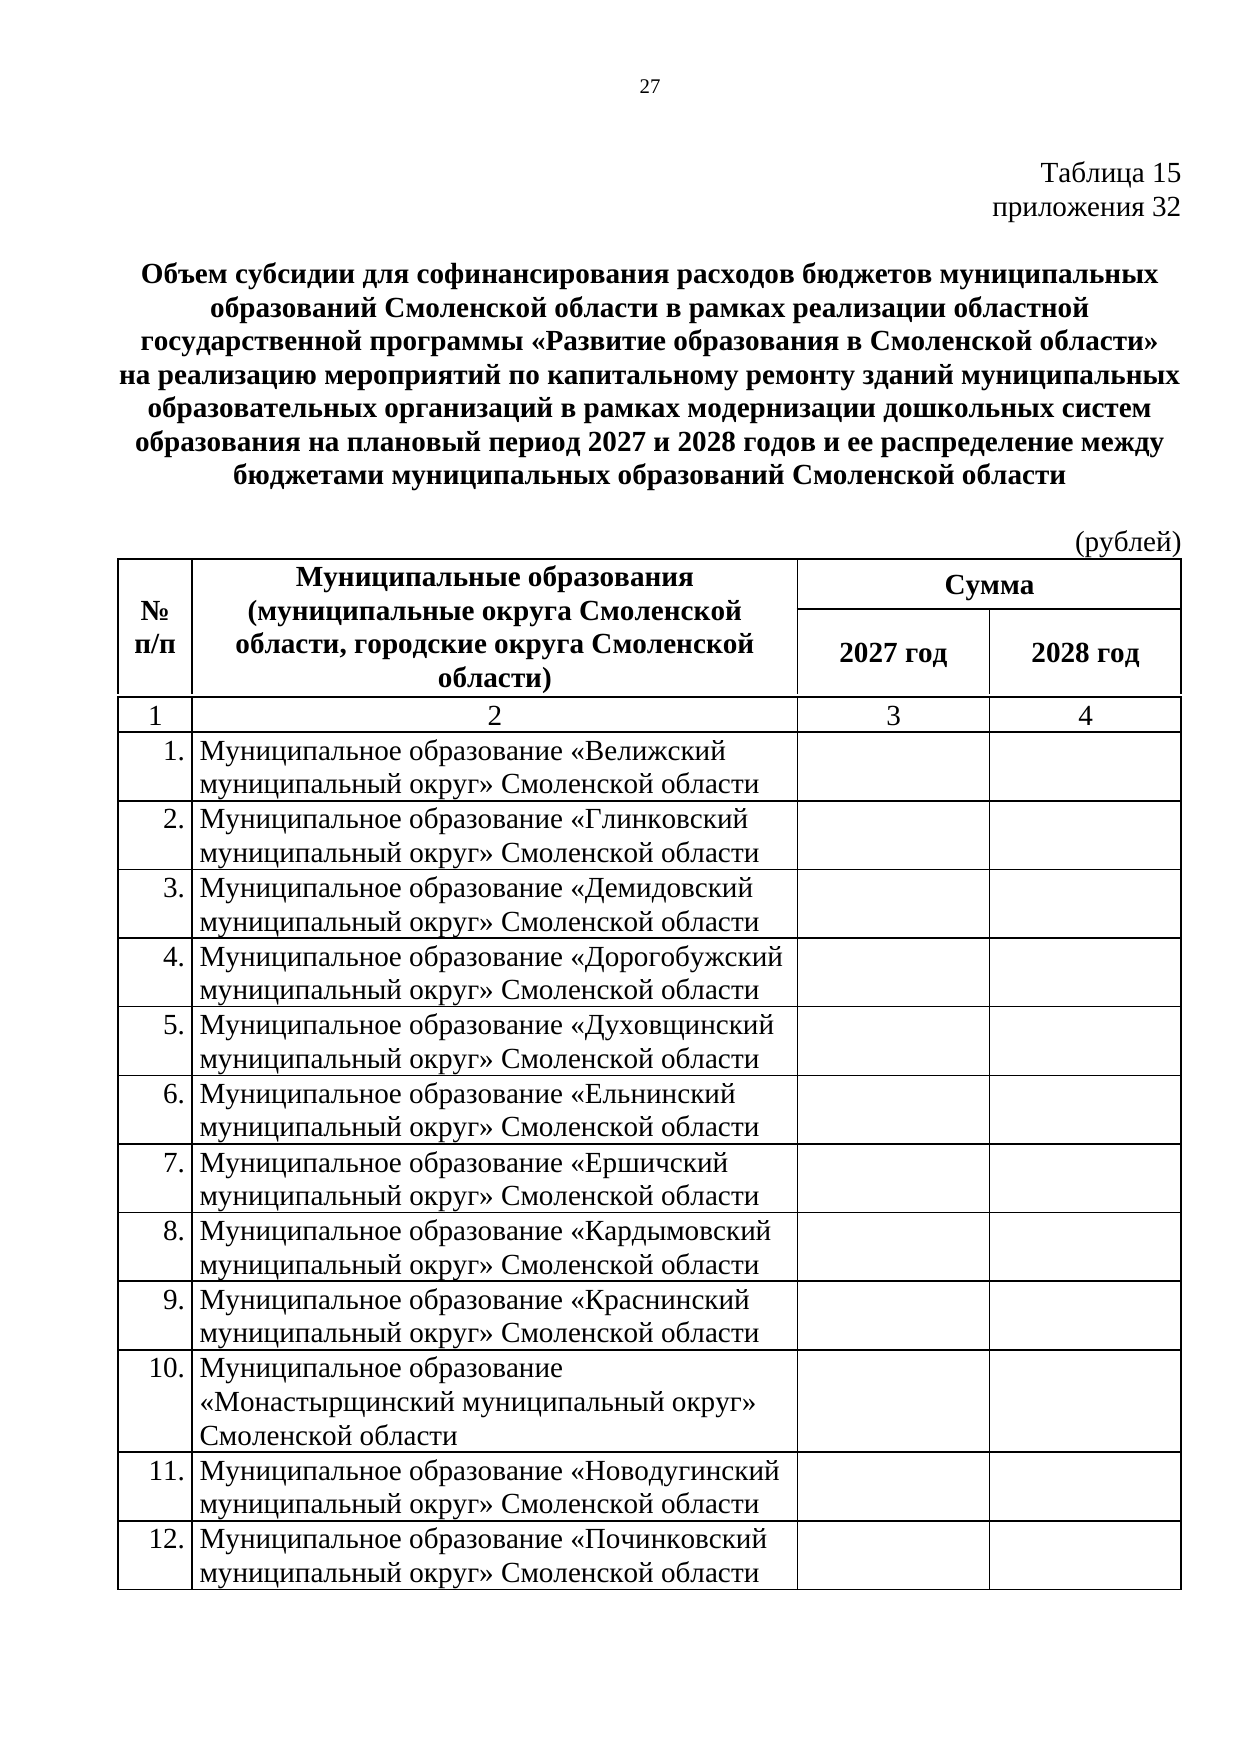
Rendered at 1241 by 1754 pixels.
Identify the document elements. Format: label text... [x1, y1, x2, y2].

table_header Сумма [798, 560, 1180, 608]
table_header 1 [119, 698, 191, 731]
text Таблица 15 [118, 156, 1181, 189]
table_cell 2028 год [990, 610, 1180, 694]
table_cell [990, 1007, 1180, 1074]
table_cell Муниципальное образование «Ершичский муниципальный округ» Смоленской области [193, 1145, 797, 1212]
table_cell 6. [119, 1076, 191, 1143]
table_cell [990, 1351, 1180, 1451]
table_cell [798, 1145, 989, 1212]
table_cell Муниципальное образование «Краснинский муниципальный округ» Смоленской области [193, 1282, 797, 1349]
table_cell [990, 870, 1180, 937]
table_cell Муниципальное образование «Починковский муниципальный округ» Смоленской области [193, 1522, 797, 1588]
table_cell Муниципальное образование «Монастырщинский муниципальный округ» Смоленской области [193, 1351, 797, 1451]
table_cell Муниципальное образование «Велижский муниципальный округ» Смоленской области [193, 733, 797, 800]
table_cell [990, 939, 1180, 1006]
table_cell [990, 733, 1180, 800]
table_cell 5. [119, 1007, 191, 1074]
table_header № п/п [119, 560, 191, 694]
table_cell [798, 870, 989, 937]
table_cell [798, 1282, 989, 1349]
table_cell Муниципальное образование «Новодугинский муниципальный округ» Смоленской области [193, 1453, 797, 1520]
table_cell [990, 1145, 1180, 1212]
table_cell Муниципальное образование «Демидовский муниципальный округ» Смоленской области [193, 870, 797, 937]
table_cell 4. [119, 939, 191, 1006]
text (рублей) [118, 524, 1181, 558]
table_cell [990, 1453, 1180, 1520]
table_cell [798, 1007, 989, 1074]
table_cell 3. [119, 870, 191, 937]
table_cell 11. [119, 1453, 191, 1520]
table_cell [798, 1453, 989, 1520]
text Объем субсидии для софинансирования расходов бюджетов муниципальных образований Смоленской области в рамках реализации областной государственной программы «Развитие образования в Смоленской области» на реализацию мероприятий по капитальному ремонту зданий муниципальных образовательных организаций в рамках модернизации дошкольных систем образования на плановый период 2027 и 2028 годов и ее распределение между бюджетами муниципальных образований Смоленской области [118, 256, 1181, 491]
table_cell 1. [119, 733, 191, 800]
table_header Муниципальные образования (муниципальные округа Смоленской области, городские округа Смоленской области) [193, 560, 797, 694]
table_cell 8. [119, 1213, 191, 1280]
table_cell 2. [119, 802, 191, 868]
table_cell [990, 802, 1180, 868]
table_cell 10. [119, 1351, 191, 1451]
text приложения 32 [118, 189, 1181, 223]
table_header 2 [193, 698, 797, 731]
table_cell [990, 1522, 1180, 1588]
table_header 4 [990, 698, 1180, 731]
table_cell Муниципальное образование «Духовщинский муниципальный округ» Смоленской области [193, 1007, 797, 1074]
table_cell [798, 1351, 989, 1451]
table_cell [990, 1076, 1180, 1143]
table_cell [798, 802, 989, 868]
table_cell [990, 1282, 1180, 1349]
table_cell 9. [119, 1282, 191, 1349]
table_cell 12. [119, 1522, 191, 1588]
table_cell Муниципальное образование «Глинковский муниципальный округ» Смоленской области [193, 802, 797, 868]
table_cell Муниципальное образование «Кардымовский муниципальный округ» Смоленской области [193, 1213, 797, 1280]
table_cell [798, 1213, 989, 1280]
table_cell [798, 1076, 989, 1143]
table_cell Муниципальное образование «Дорогобужский муниципальный округ» Смоленской области [193, 939, 797, 1006]
table_cell [798, 1522, 989, 1588]
table_cell Муниципальное образование «Ельнинский муниципальный округ» Смоленской области [193, 1076, 797, 1143]
table_cell [798, 733, 989, 800]
table_cell 7. [119, 1145, 191, 1212]
table_cell [798, 939, 989, 1006]
table_header 3 [798, 698, 989, 731]
table_cell 2027 год [798, 610, 989, 694]
table_cell [990, 1213, 1180, 1280]
